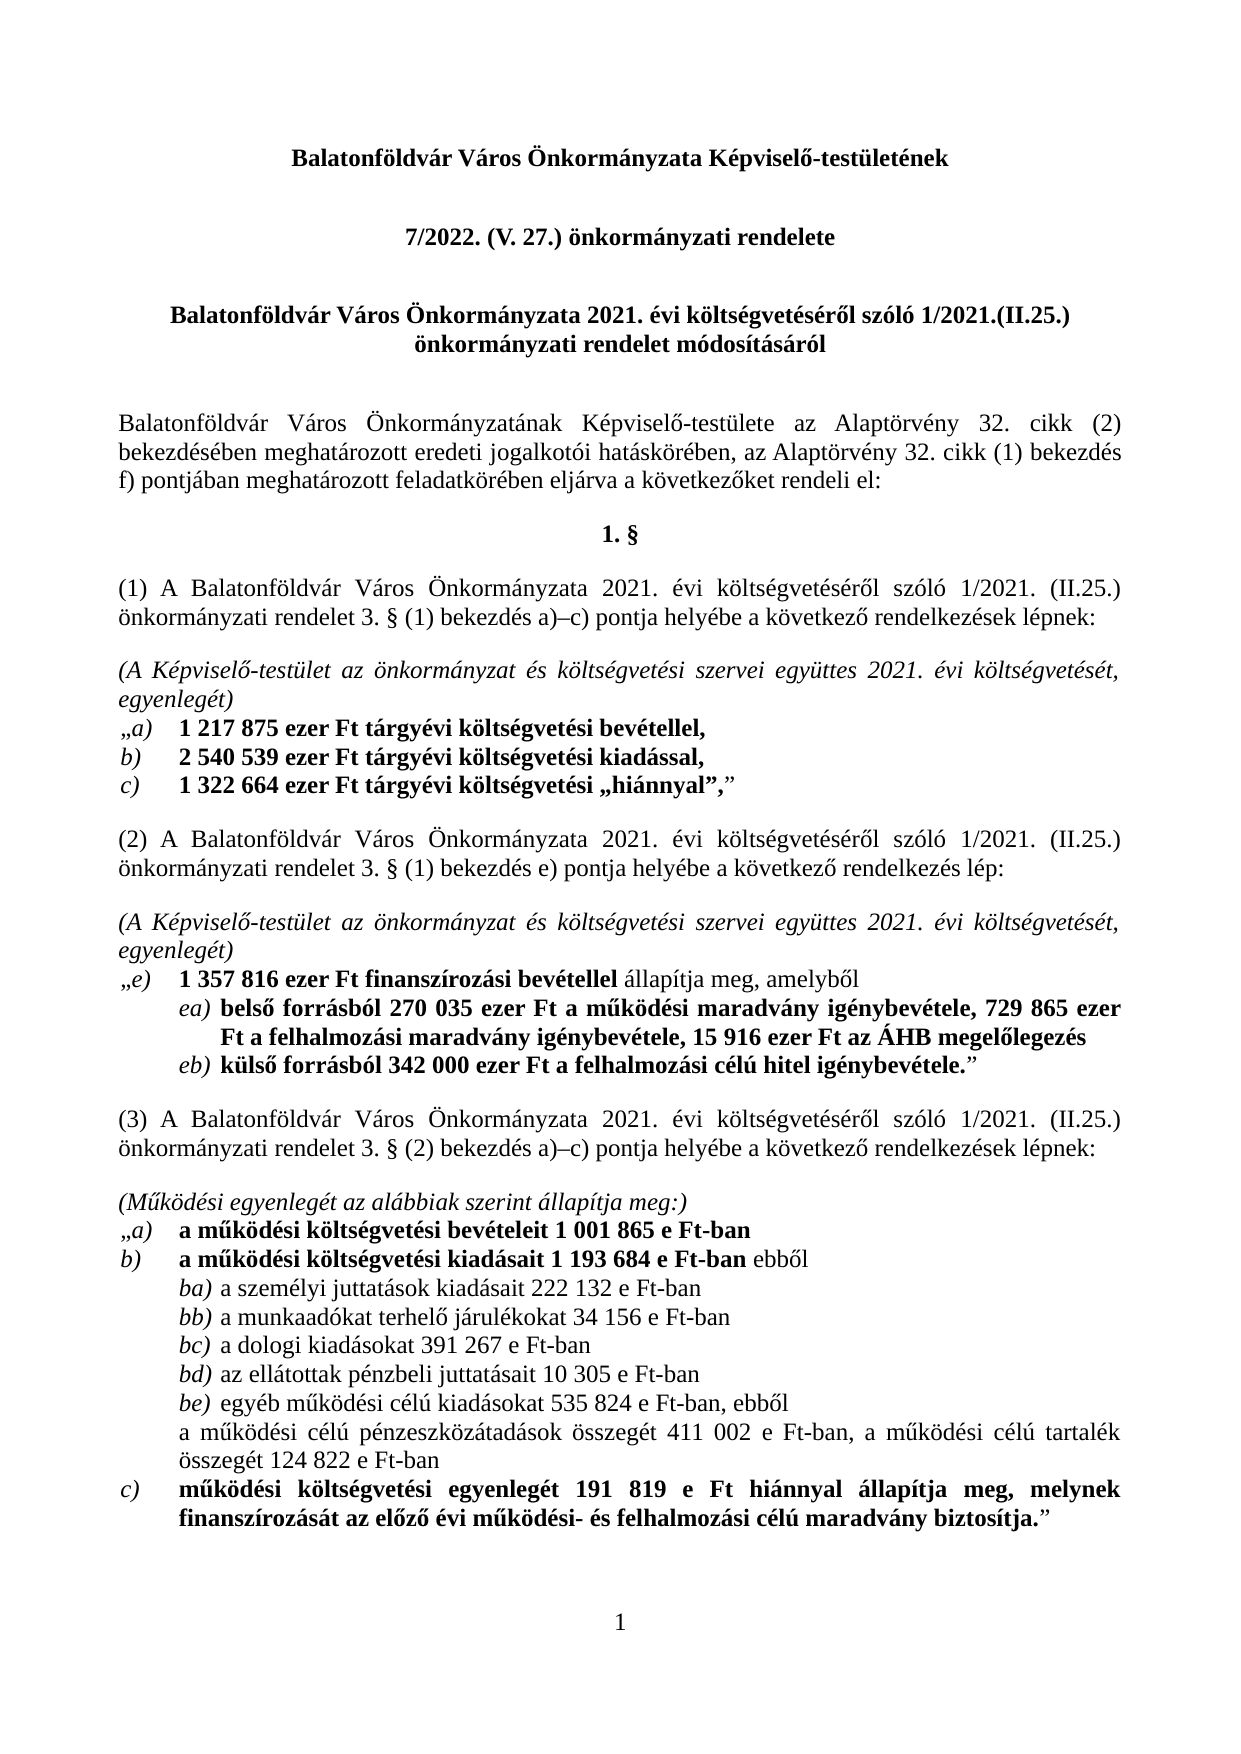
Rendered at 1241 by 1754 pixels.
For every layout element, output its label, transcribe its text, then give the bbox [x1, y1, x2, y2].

text b) a működési költségvetési kiadásait 1 193 684 e Ft-ban ebből [120, 1244, 1122, 1273]
text c) 1 322 664 ezer Ft tárgyévi költségvetési „hiánnyal”,” [120, 771, 1122, 799]
text b) 2 540 539 ezer Ft tárgyévi költségvetési kiadással, [120, 742, 1122, 771]
text 1. § [118, 519, 1122, 548]
text ea) belső forrásból 270 035 ezer Ft a működési maradvány igénybevétele, 729 865 ezer Ft a felhalmozási maradvány igénybevétele, 15 916 ezer Ft az ÁHB megelőlegezés [178, 993, 1122, 1051]
text (A Képviselő-testület az önkormányzat és költségvetési szervei együttes 2021. évi költségvetését, egyenlegét) [118, 656, 1122, 713]
text bb) a munkaadókat terhelő járulékokat 34 156 e Ft-ban [178, 1302, 1122, 1331]
text bc) a dologi kiadásokat 391 267 e Ft-ban [178, 1331, 1122, 1359]
text bd) az ellátottak pénzbeli juttatásait 10 305 e Ft-ban [178, 1359, 1122, 1388]
text c) működési költségvetési egyenlegét 191 819 e Ft hiánnyal állapítja meg, melynek finanszírozását az előző évi működési- és felhalmozási célú maradvány biztosítja.” [120, 1474, 1122, 1532]
text be) egyéb működési célú kiadásokat 535 824 e Ft-ban, ebből [178, 1388, 1122, 1417]
text „a) a működési költségvetési bevételeit 1 001 865 e Ft-ban [120, 1216, 1122, 1244]
text Balatonföldvár Város Önkormányzata 2021. évi költségvetéséről szóló 1/2021.(II.25.) önkormányzati rendelet módosításáról [118, 301, 1122, 358]
text a működési célú pénzeszközátadások összegét 411 002 e Ft-ban, a működési célú tartalék összegét 124 822 e Ft-ban [178, 1417, 1122, 1474]
text (3) A Balatonföldvár Város Önkormányzata 2021. évi költségvetéséről szóló 1/2021. (II.25.) önkormányzati rendelet 3. § (2) bekezdés a)–c) pontja helyébe a következő rendelkezések lépnek: [118, 1104, 1122, 1162]
text (2) A Balatonföldvár Város Önkormányzata 2021. évi költségvetéséről szóló 1/2021. (II.25.) önkormányzati rendelet 3. § (1) bekezdés e) pontja helyébe a következő rendelkezés lép: [118, 824, 1122, 882]
text Balatonföldvár Város Önkormányzata Képviselő-testületének [118, 143, 1122, 172]
text (Működési egyenlegét az alábbiak szerint állapítja meg:) [118, 1187, 1122, 1216]
text 7/2022. (V. 27.) önkormányzati rendelete [118, 222, 1122, 251]
text eb) külső forrásból 342 000 ezer Ft a felhalmozási célú hitel igénybevétele.” [178, 1051, 1122, 1079]
text (A Képviselő-testület az önkormányzat és költségvetési szervei együttes 2021. évi költségvetését, egyenlegét) [118, 907, 1122, 964]
text (1) A Balatonföldvár Város Önkormányzata 2021. évi költségvetéséről szóló 1/2021. (II.25.) önkormányzati rendelet 3. § (1) bekezdés a)–c) pontja helyébe a következő rendelkezések lépnek: [118, 573, 1122, 631]
text „e) 1 357 816 ezer Ft finanszírozási bevétellel állapítja meg, amelyből [120, 964, 1122, 993]
text Balatonföldvár Város Önkormányzatának Képviselő-testülete az Alaptörvény 32. cikk (2) bekezdésében meghatározott eredeti jogalkotói hatáskörében, az Alaptörvény 32. cikk (1) bekezdés f) pontjában meghatározott feladatkörében eljárva a következőket rendeli el: [118, 408, 1122, 494]
text „a) 1 217 875 ezer Ft tárgyévi költségvetési bevétellel, [120, 713, 1122, 742]
text ba) a személyi juttatások kiadásait 222 132 e Ft-ban [178, 1273, 1122, 1302]
